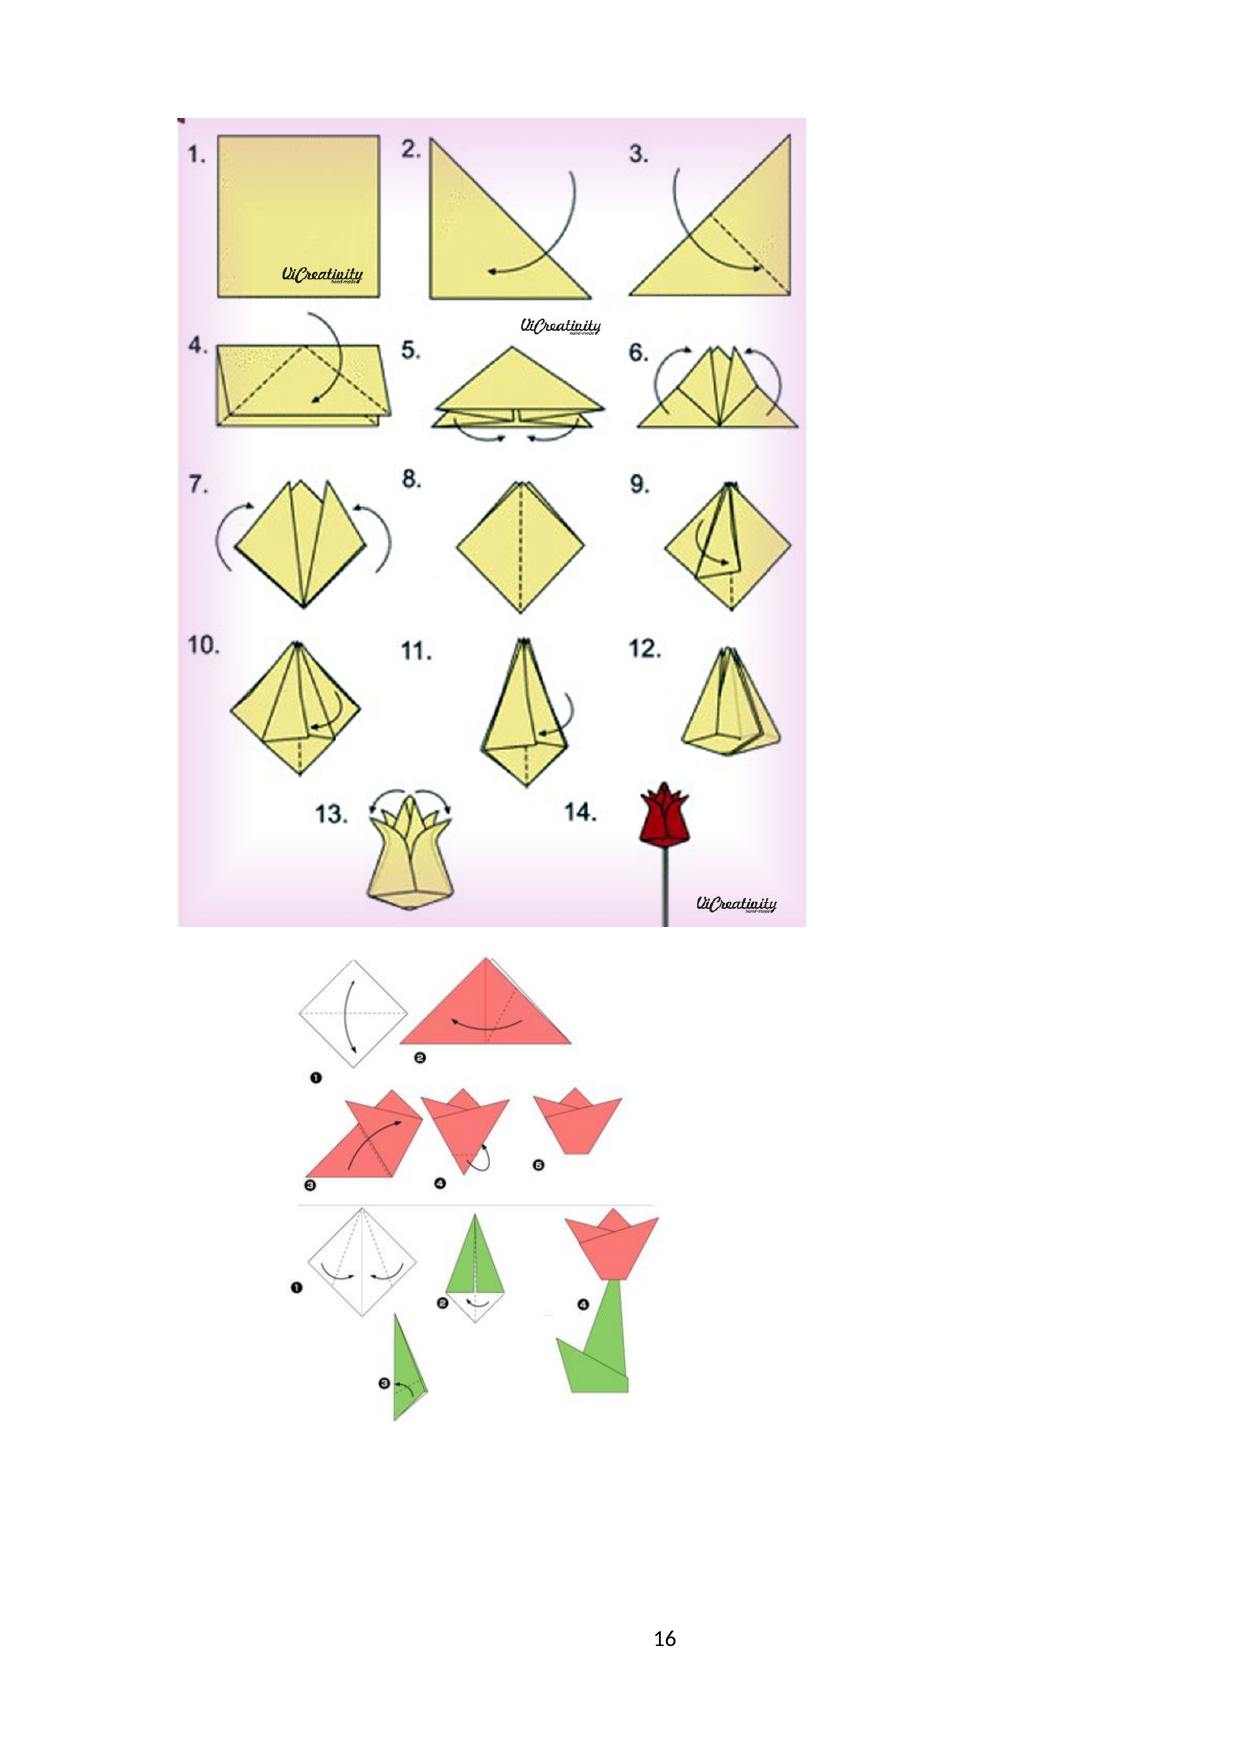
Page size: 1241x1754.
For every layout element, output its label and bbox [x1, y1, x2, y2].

picture [177, 952, 805, 1423]
picture [177, 118, 807, 927]
